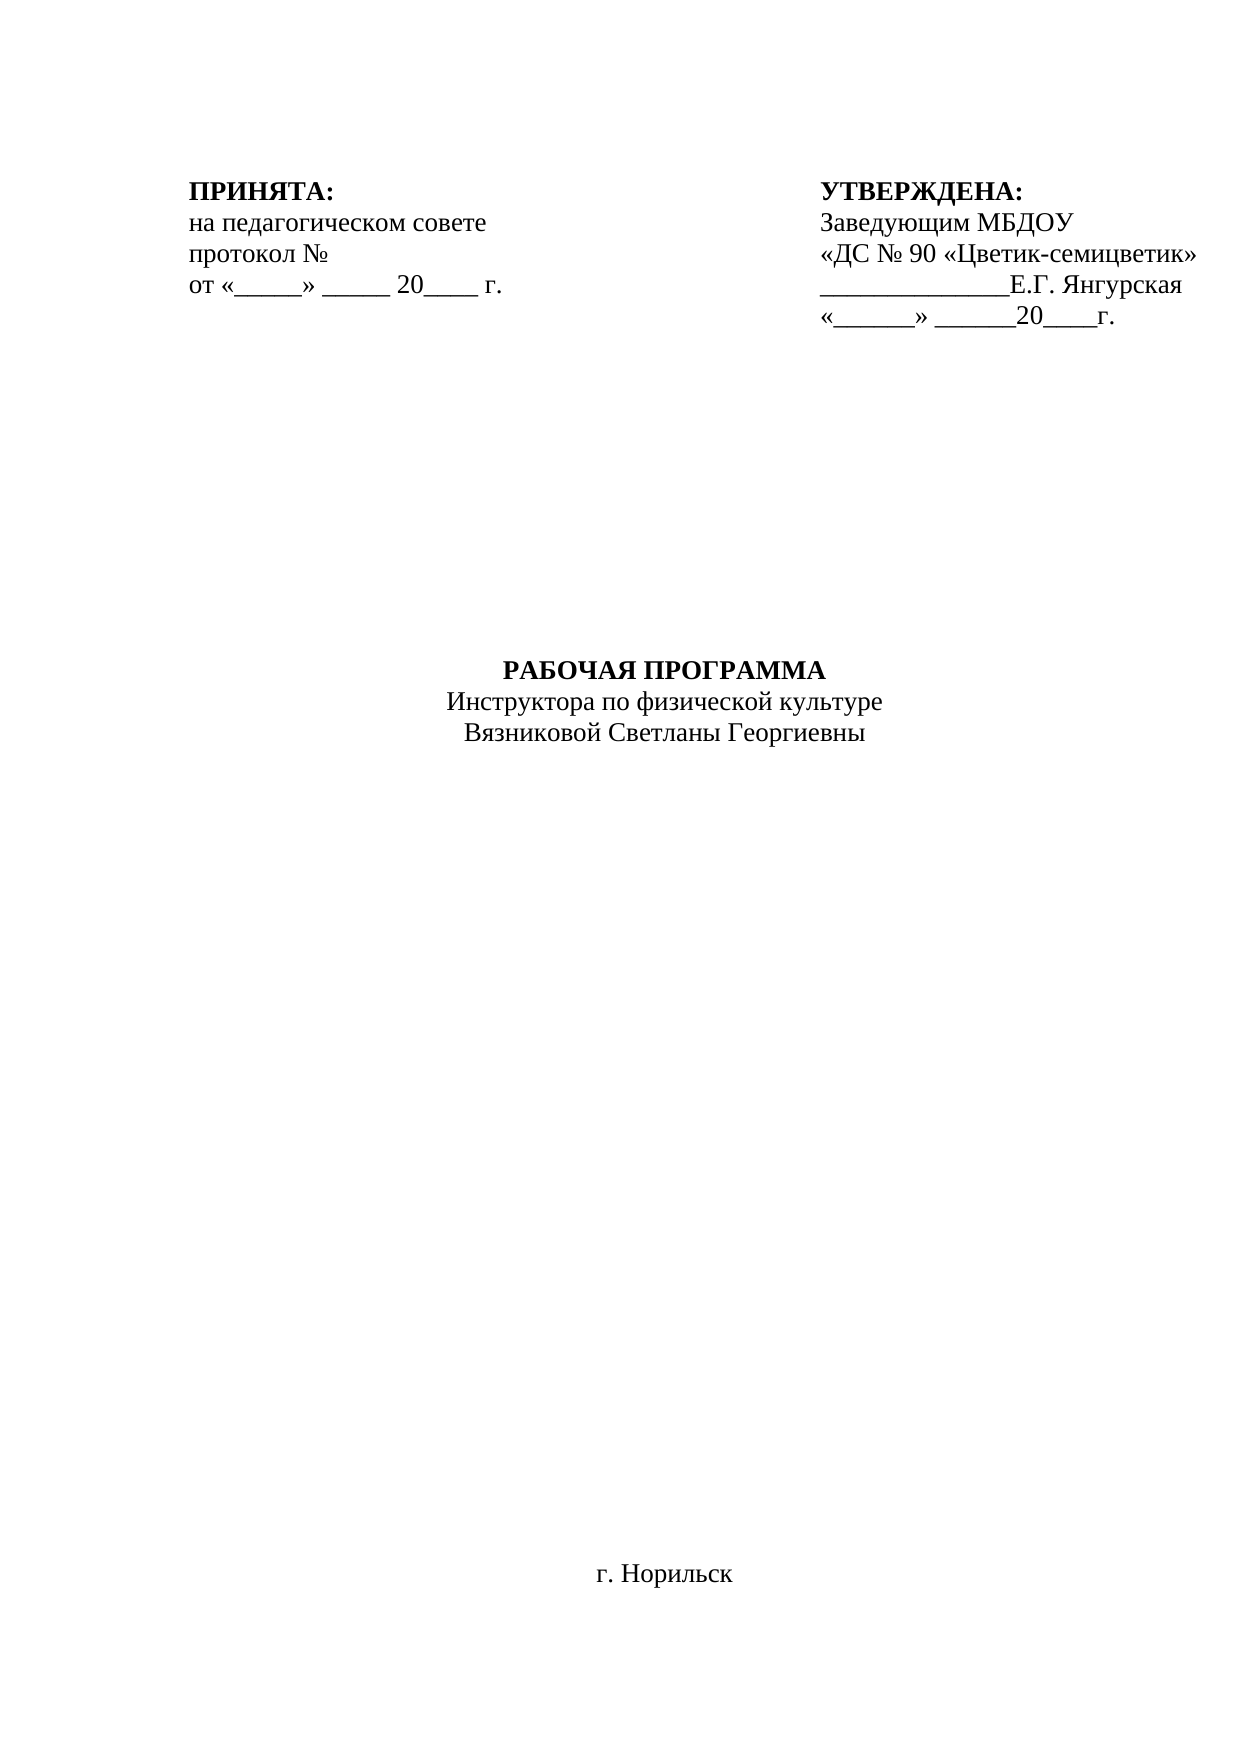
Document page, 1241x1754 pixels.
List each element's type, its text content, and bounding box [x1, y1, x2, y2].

text Инструктора по физической культуре [177, 685, 1152, 717]
text г. Норильск [177, 1557, 1152, 1589]
table_header ПРИНЯТА: на педагогическом совете протокол № от «_____» _____ 20____ г. [177, 175, 808, 343]
text Вязниковой Светланы Георгиевны [177, 717, 1152, 748]
text РАБОЧАЯ ПРОГРАММА [177, 654, 1152, 685]
table_header УТВЕРЖДЕНА: Заведующим МБДОУ «ДС № 90 «Цветик-семицветик» ______________Е.Г. Янгурская «______» ______20____г. [809, 175, 1240, 343]
